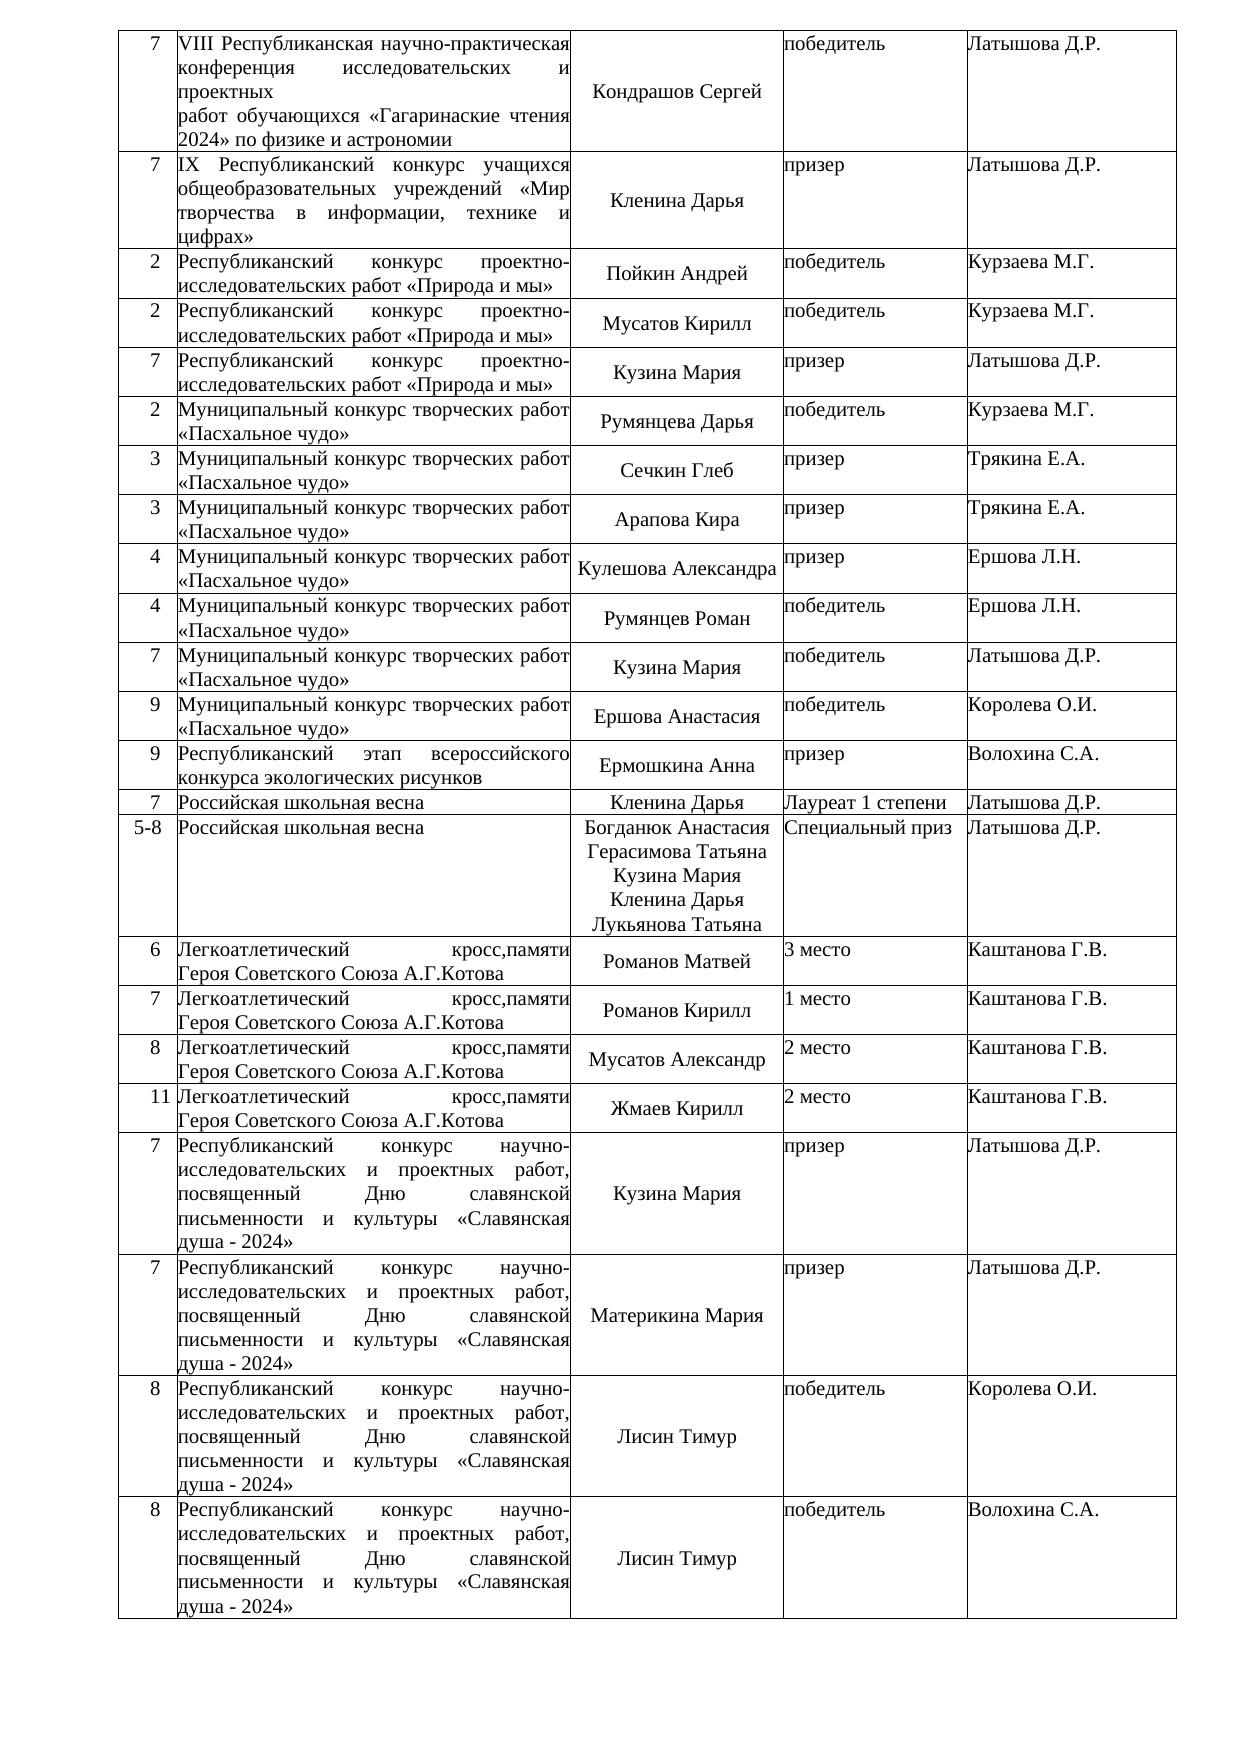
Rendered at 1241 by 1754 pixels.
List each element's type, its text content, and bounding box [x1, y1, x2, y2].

table_cell Муниципальный конкурс творческих работ «Пасхальное чудо» [178, 692, 570, 740]
table_cell 1 место [784, 986, 967, 1034]
table_cell Латышова Д.Р. [968, 1133, 1176, 1253]
table_cell победитель [784, 692, 967, 740]
table_cell Лисин Тимур [571, 1376, 783, 1496]
table_cell 11 [119, 1084, 177, 1132]
table_cell Каштанова Г.В. [968, 1084, 1176, 1132]
table_cell Романов Кирилл [571, 986, 783, 1034]
table_cell Российская школьная весна [178, 815, 570, 936]
table_cell Республиканский этап всероссийского конкурса экологических рисунков [178, 741, 570, 789]
table_cell 5-8 [119, 815, 177, 936]
table_cell 7 [119, 1133, 177, 1253]
table_cell Латышова Д.Р. [968, 348, 1176, 396]
table_cell Каштанова Г.В. [968, 986, 1176, 1034]
table_cell призер [784, 544, 967, 592]
table_cell победитель [784, 397, 967, 445]
table_cell Республиканский конкурс научно-исследовательских и проектных работ, посвященный Дню славянской письменности и культуры «Славянская душа - 2024» [178, 1497, 570, 1618]
table_cell Мусатов Кирилл [571, 299, 783, 347]
table_cell 7 [119, 790, 177, 814]
table_cell Курзаева М.Г. [968, 397, 1176, 445]
table_cell Пойкин Андрей [571, 249, 783, 297]
table_cell Кондрашов Сергей [571, 31, 783, 151]
table_cell 9 [119, 741, 177, 789]
table_cell 4 [119, 544, 177, 592]
table_cell Кленина Дарья [571, 790, 783, 814]
table_cell 3 место [784, 937, 967, 985]
table_cell Легкоатлетический кросс,памяти Героя Советского Союза А.Г.Котова [178, 1035, 570, 1083]
table_cell победитель [784, 31, 967, 151]
table_cell 2 место [784, 1084, 967, 1132]
table_cell Волохина С.А. [968, 741, 1176, 789]
table_cell Республиканский конкурс проектно-исследовательских работ «Природа и мы» [178, 299, 570, 347]
table_cell 7 [119, 152, 177, 248]
table_cell Республиканский конкурс проектно-исследовательских работ «Природа и мы» [178, 348, 570, 396]
table_cell победитель [784, 1376, 967, 1496]
table_cell призер [784, 1133, 967, 1253]
table_cell победитель [784, 594, 967, 642]
table_cell Кулешова Александра [571, 544, 783, 592]
table_cell Сечкин Глеб [571, 446, 783, 494]
table_cell победитель [784, 249, 967, 297]
table_cell Каштанова Г.В. [968, 937, 1176, 985]
table_cell Романов Матвей [571, 937, 783, 985]
table_cell 8 [119, 1035, 177, 1083]
table_cell Каштанова Г.В. [968, 1035, 1176, 1083]
table_cell 6 [119, 937, 177, 985]
table_cell победитель [784, 299, 967, 347]
table_cell Кленина Дарья [571, 152, 783, 248]
table_cell Легкоатлетический кросс,памяти Героя Советского Союза А.Г.Котова [178, 986, 570, 1034]
table_cell призер [784, 1255, 967, 1375]
table_cell 7 [119, 986, 177, 1034]
table_cell Республиканский конкурс научно-исследовательских и проектных работ, посвященный Дню славянской письменности и культуры «Славянская душа - 2024» [178, 1376, 570, 1496]
table_cell Латышова Д.Р. [968, 815, 1176, 936]
table_cell Волохина С.А. [968, 1497, 1176, 1618]
table_cell 7 [119, 348, 177, 396]
table_cell Легкоатлетический кросс,памяти Героя Советского Союза А.Г.Котова [178, 1084, 570, 1132]
table_cell Легкоатлетический кросс,памяти Героя Советского Союза А.Г.Котова [178, 937, 570, 985]
table_cell Трякина Е.А. [968, 446, 1176, 494]
table_cell 3 [119, 446, 177, 494]
table_cell Латышова Д.Р. [968, 152, 1176, 248]
table_cell Трякина Е.А. [968, 495, 1176, 543]
table_cell Жмаев Кирилл [571, 1084, 783, 1132]
table_cell Ершова Анастасия [571, 692, 783, 740]
table_cell Специальный приз [784, 815, 967, 936]
table_cell 8 [119, 1376, 177, 1496]
table_cell 8 [119, 1497, 177, 1618]
table_cell Лисин Тимур [571, 1497, 783, 1618]
table_cell Ермошкина Анна [571, 741, 783, 789]
table_cell Мусатов Александр [571, 1035, 783, 1083]
table_cell Латышова Д.Р. [968, 31, 1176, 151]
table_cell Кузина Мария [571, 1133, 783, 1253]
table_cell Лауреат 1 степени [784, 790, 967, 814]
table_cell Арапова Кира [571, 495, 783, 543]
table_cell 2 [119, 299, 177, 347]
table_cell 2 [119, 397, 177, 445]
table_cell Ершова Л.Н. [968, 544, 1176, 592]
table_cell Румянцев Роман [571, 594, 783, 642]
table_cell Республиканский конкурс научно-исследовательских и проектных работ, посвященный Дню славянской письменности и культуры «Славянская душа - 2024» [178, 1133, 570, 1253]
table_cell призер [784, 446, 967, 494]
table_cell призер [784, 348, 967, 396]
table_cell 2 место [784, 1035, 967, 1083]
table_cell Муниципальный конкурс творческих работ «Пасхальное чудо» [178, 446, 570, 494]
table_cell Королева О.И. [968, 692, 1176, 740]
table_cell Муниципальный конкурс творческих работ «Пасхальное чудо» [178, 544, 570, 592]
table_cell Муниципальный конкурс творческих работ «Пасхальное чудо» [178, 495, 570, 543]
table_cell Латышова Д.Р. [968, 1255, 1176, 1375]
table_cell Курзаева М.Г. [968, 299, 1176, 347]
table_cell Российская школьная весна [178, 790, 570, 814]
table_cell Латышова Д.Р. [968, 790, 1176, 814]
table_cell 4 [119, 594, 177, 642]
table_cell Муниципальный конкурс творческих работ «Пасхальное чудо» [178, 643, 570, 691]
table_cell Румянцева Дарья [571, 397, 783, 445]
table_cell призер [784, 495, 967, 543]
table_cell Латышова Д.Р. [968, 643, 1176, 691]
table_cell победитель [784, 643, 967, 691]
table_cell Муниципальный конкурс творческих работ «Пасхальное чудо» [178, 594, 570, 642]
table_cell победитель [784, 1497, 967, 1618]
table_cell Богданюк Анастасия Герасимова Татьяна Кузина Мария Кленина Дарья Лукьянова Татьяна [571, 815, 783, 936]
table_cell Кузина Мария [571, 643, 783, 691]
table_cell 9 [119, 692, 177, 740]
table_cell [178, 31, 570, 151]
table_cell 7 [119, 1255, 177, 1375]
table_cell 3 [119, 495, 177, 543]
table_cell 7 [119, 31, 177, 151]
table_cell Курзаева М.Г. [968, 249, 1176, 297]
table_cell Ершова Л.Н. [968, 594, 1176, 642]
table_cell Республиканский конкурс научно-исследовательских и проектных работ, посвященный Дню славянской письменности и культуры «Славянская душа - 2024» [178, 1255, 570, 1375]
table_cell 2 [119, 249, 177, 297]
table_cell Кузина Мария [571, 348, 783, 396]
table_cell Королева О.И. [968, 1376, 1176, 1496]
table_cell IX Республиканский конкурс учащихся общеобразовательных учреждений «Мир творчества в информации, технике и цифрах» [178, 152, 570, 248]
table_cell Республиканский конкурс проектно-исследовательских работ «Природа и мы» [178, 249, 570, 297]
table_cell призер [784, 152, 967, 248]
table_cell 7 [119, 643, 177, 691]
table_cell призер [784, 741, 967, 789]
table_cell Муниципальный конкурс творческих работ «Пасхальное чудо» [178, 397, 570, 445]
table_cell Материкина Мария [571, 1255, 783, 1375]
